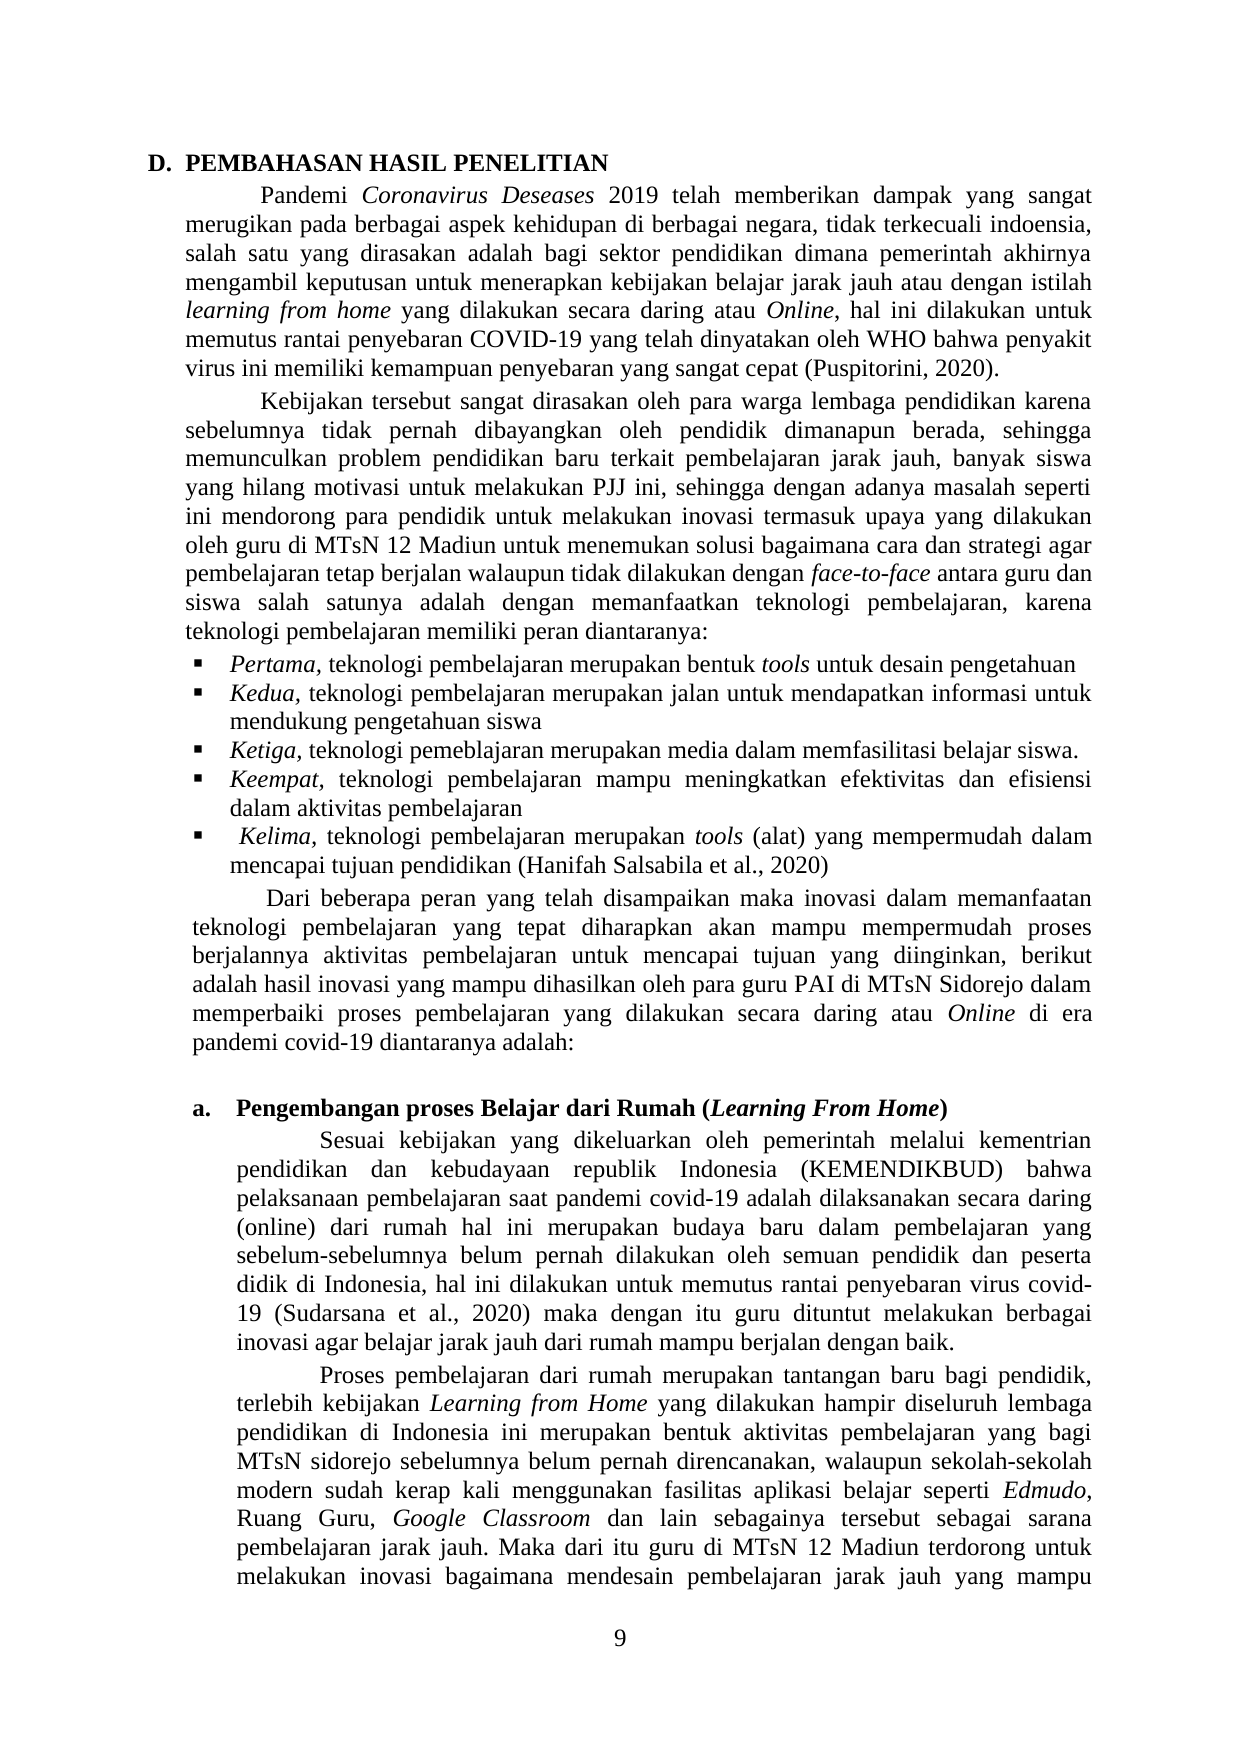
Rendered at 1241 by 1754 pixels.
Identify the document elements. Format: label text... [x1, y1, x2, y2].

list Pertama, teknologi pembelajaran merupakan bentuk tools untuk desain pengetahuan [192, 649, 1092, 678]
text Dari beberapa peran yang telah disampaikan maka inovasi dalam memanfaatan teknologi pembelajaran yang tepat diharapkan akan mampu mempermudah proses berjalannya aktivitas pembelajaran untuk mencapai tujuan yang diinginkan, berikut adalah hasil inovasi yang mampu dihasilkan oleh para guru PAI di MTsN Sidorejo dalam memperbaiki proses pembelajaran yang dilakukan secara daring atau Online di era pandemi covid-19 diantaranya adalah: [192, 883, 1092, 1056]
text Pandemi Coronavirus Deseases 2019 telah memberikan dampak yang sangat merugikan pada berbagai aspek kehidupan di berbagai negara, tidak terkecuali indoensia, salah satu yang dirasakan adalah bagi sektor pendidikan dimana pemerintah akhirnya mengambil keputusan untuk menerapkan kebijakan belajar jarak jauh atau dengan istilah learning from home yang dilakukan secara daring atau Online, hal ini dilakukan untuk memutus rantai penyebaran COVID-19 yang telah dinyatakan oleh WHO bahwa penyakit virus ini memiliki kemampuan penyebaran yang sangat cepat (Puspitorini, 2020). [185, 181, 1092, 382]
list Kelima, teknologi pembelajaran merupakan tools (alat) yang mempermudah dalam mencapai tujuan pendidikan (Hanifah Salsabila et al., 2020) [192, 821, 1092, 879]
text Kebijakan tersebut sangat dirasakan oleh para warga lembaga pendidikan karena sebelumnya tidak pernah dibayangkan oleh pendidik dimanapun berada, sehingga memunculkan problem pendidikan baru terkait pembelajaran jarak jauh, banyak siswa yang hilang motivasi untuk melakukan PJJ ini, sehingga dengan adanya masalah seperti ini mendorong para pendidik untuk melakukan inovasi termasuk upaya yang dilakukan oleh guru di MTsN 12 Madiun untuk menemukan solusi bagaimana cara dan strategi agar pembelajaran tetap berjalan walaupun tidak dilakukan dengan face-to-face antara guru dan siswa salah satunya adalah dengan memanfaatkan teknologi pembelajaran, karena teknologi pembelajaran memiliki peran diantaranya: [185, 386, 1092, 645]
list Ketiga, teknologi pemeblajaran merupakan media dalam memfasilitasi belajar siswa. [192, 735, 1092, 764]
list Keempat, teknologi pembelajaran mampu meningkatkan efektivitas dan efisiensi dalam aktivitas pembelajaran [192, 764, 1092, 821]
list PEMBAHASAN HASIL PENELITIAN [148, 148, 1092, 176]
text Sesuai kebijakan yang dikeluarkan oleh pemerintah melalui kementrian pendidikan dan kebudayaan republik Indonesia (KEMENDIKBUD) bahwa pelaksanaan pembelajaran saat pandemi covid-19 adalah dilaksanakan secara daring (online) dari rumah hal ini merupakan budaya baru dalam pembelajaran yang sebelum-sebelumnya belum pernah dilakukan oleh semuan pendidik dan peserta didik di Indonesia, hal ini dilakukan untuk memutus rantai penyebaran virus covid-19 (Sudarsana et al., 2020) maka dengan itu guru dituntut melakukan berbagai inovasi agar belajar jarak jauh dari rumah mampu berjalan dengan baik. [236, 1126, 1092, 1356]
list Pengembangan proses Belajar dari Rumah (Learning From Home) [192, 1093, 1092, 1121]
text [236, 1360, 1092, 1590]
list Kedua, teknologi pembelajaran merupakan jalan untuk mendapatkan informasi untuk mendukung pengetahuan siswa [192, 678, 1092, 735]
